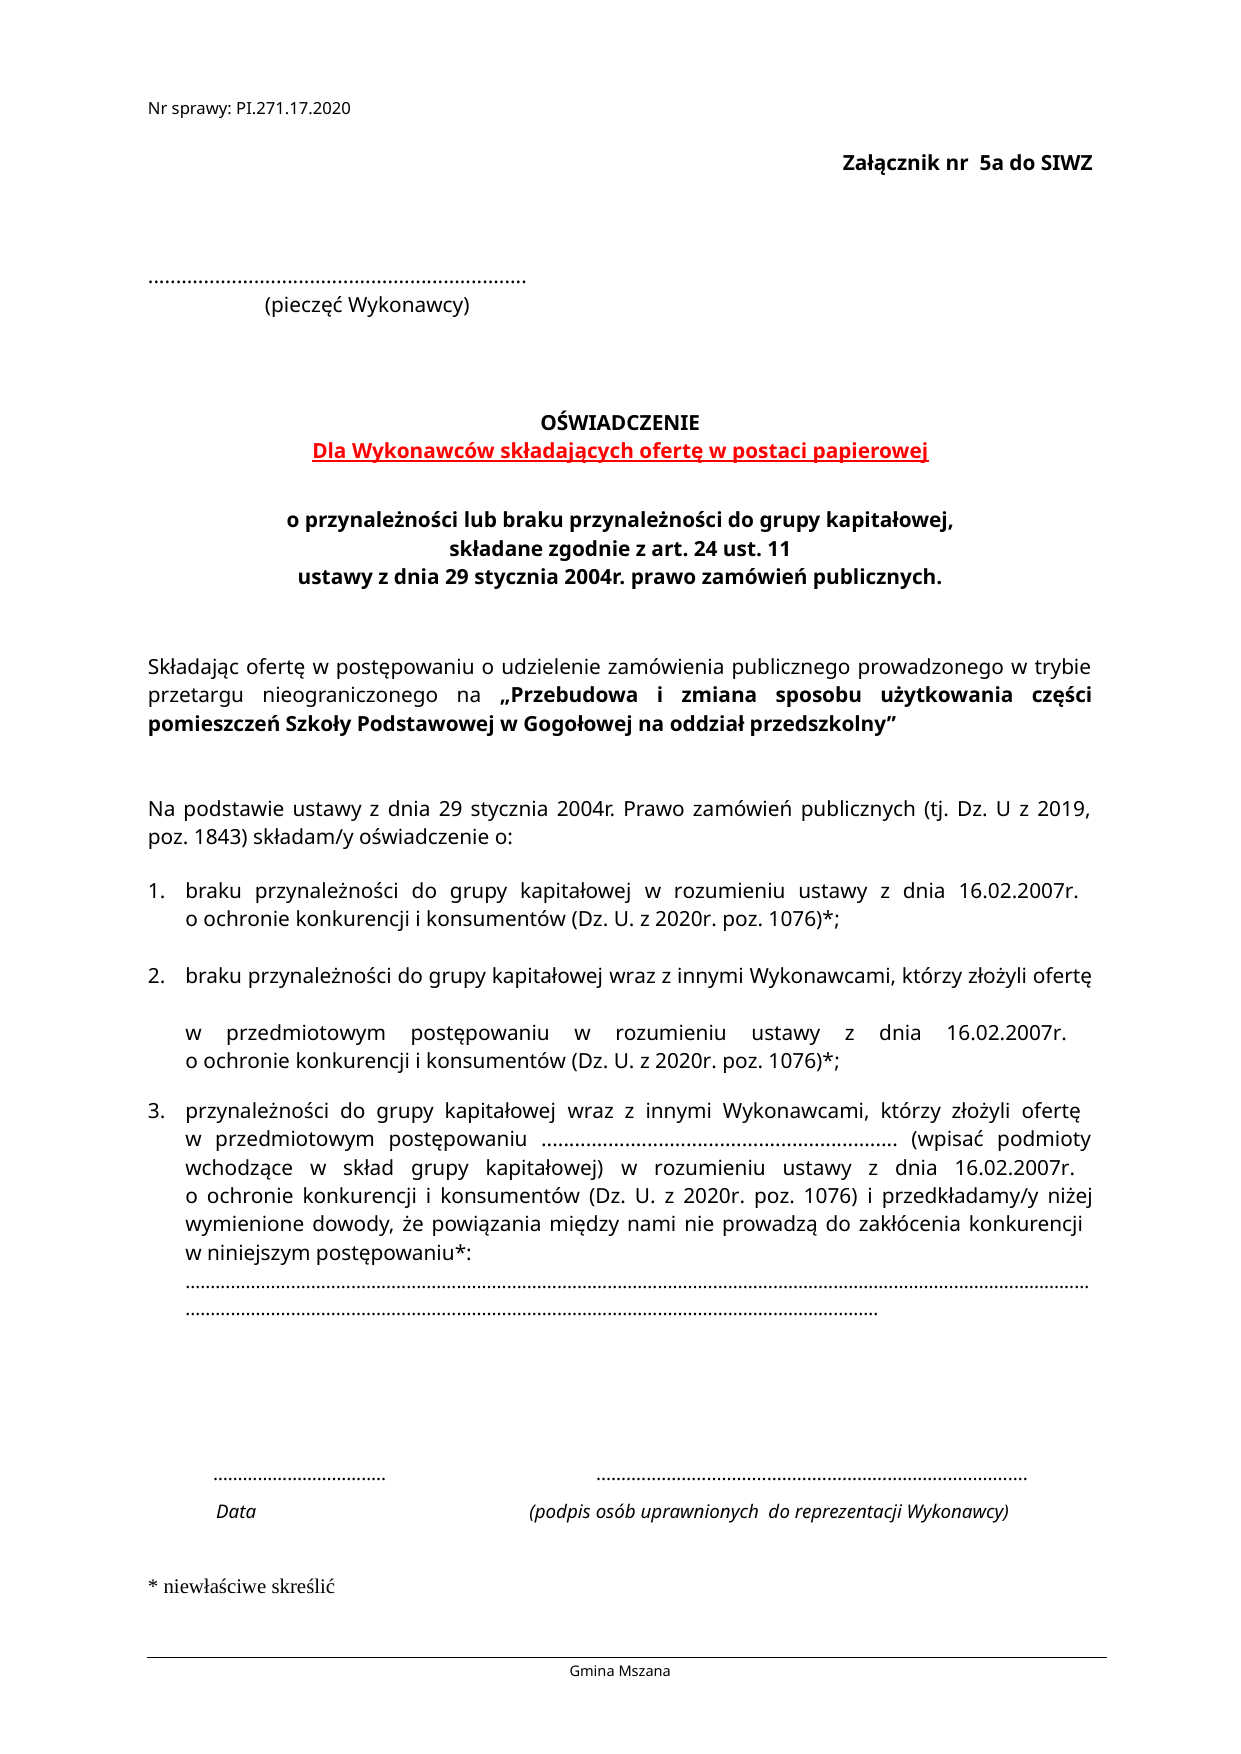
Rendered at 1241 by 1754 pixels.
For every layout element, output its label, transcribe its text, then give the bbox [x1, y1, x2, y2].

text .................................................................... [148, 261, 1211, 290]
text Dla Wykonawców składających ofertę w postaci papierowej [148, 436, 1093, 464]
text (pieczęć Wykonawcy) [148, 290, 1211, 318]
text składane zgodnie z art. 24 ust. 11 [148, 534, 1093, 562]
text o przynależności lub braku przynależności do grupy kapitałowej, [148, 506, 1093, 534]
list przynależności do grupy kapitałowej wraz z innymi Wykonawcami, którzy złożyli ofertę w przedmiotowym postępowaniu ................................................................ (wpisać podmioty wchodzące w skład grupy kapitałowej) w rozumieniu ustawy z dnia 16.02.2007r. o ochronie konkurencji i konsumentów (Dz. U. z 2020r. poz. 1076) i przedkładamy/y niżej wymienione dowody, że powiązania między nami nie prowadzą do zakłócenia konkurencji w niniejszym postępowaniu*: [148, 1096, 1093, 1266]
text OŚWIADCZENIE [148, 408, 1093, 436]
list braku przynależności do grupy kapitałowej wraz z innymi Wykonawcami, którzy złożyli ofertę w przedmiotowym postępowaniu w rozumieniu ustawy z dnia 16.02.2007r. o ochronie konkurencji i konsumentów (Dz. U. z 2020r. poz. 1076)*; [148, 961, 1093, 1075]
text Składając ofertę w postępowaniu o udzielenie zamówienia publicznego prowadzonego w trybie przetargu nieograniczonego na „Przebudowa i zmiana sposobu użytkowania części pomieszczeń Szkoły Podstawowej w Gogołowej na oddział przedszkolny” [148, 652, 1093, 737]
text Na podstawie ustawy z dnia 29 stycznia 2004r. Prawo zamówień publicznych (tj. Dz. U z 2019, poz. 1843) składam/y oświadczenie o: [148, 794, 1093, 851]
text * niewłaściwe skreślić [148, 1574, 1093, 1598]
text …………………………….. ...................................................................................... [148, 1460, 1093, 1486]
list braku przynależności do grupy kapitałowej w rozumieniu ustawy z dnia 16.02.2007r. o ochronie konkurencji i konsumentów (Dz. U. z 2020r. poz. 1076)*; [148, 876, 1093, 933]
list .............................................................................................................................................................................................................................................................................................................................. [185, 1266, 1093, 1321]
text ustawy z dnia 29 stycznia 2004r. prawo zamówień publicznych. [148, 562, 1093, 591]
text Załącznik nr 5a do SIWZ [148, 148, 1093, 176]
text Data (podpis osób uprawnionych do reprezentacji Wykonawcy) [148, 1498, 1093, 1524]
